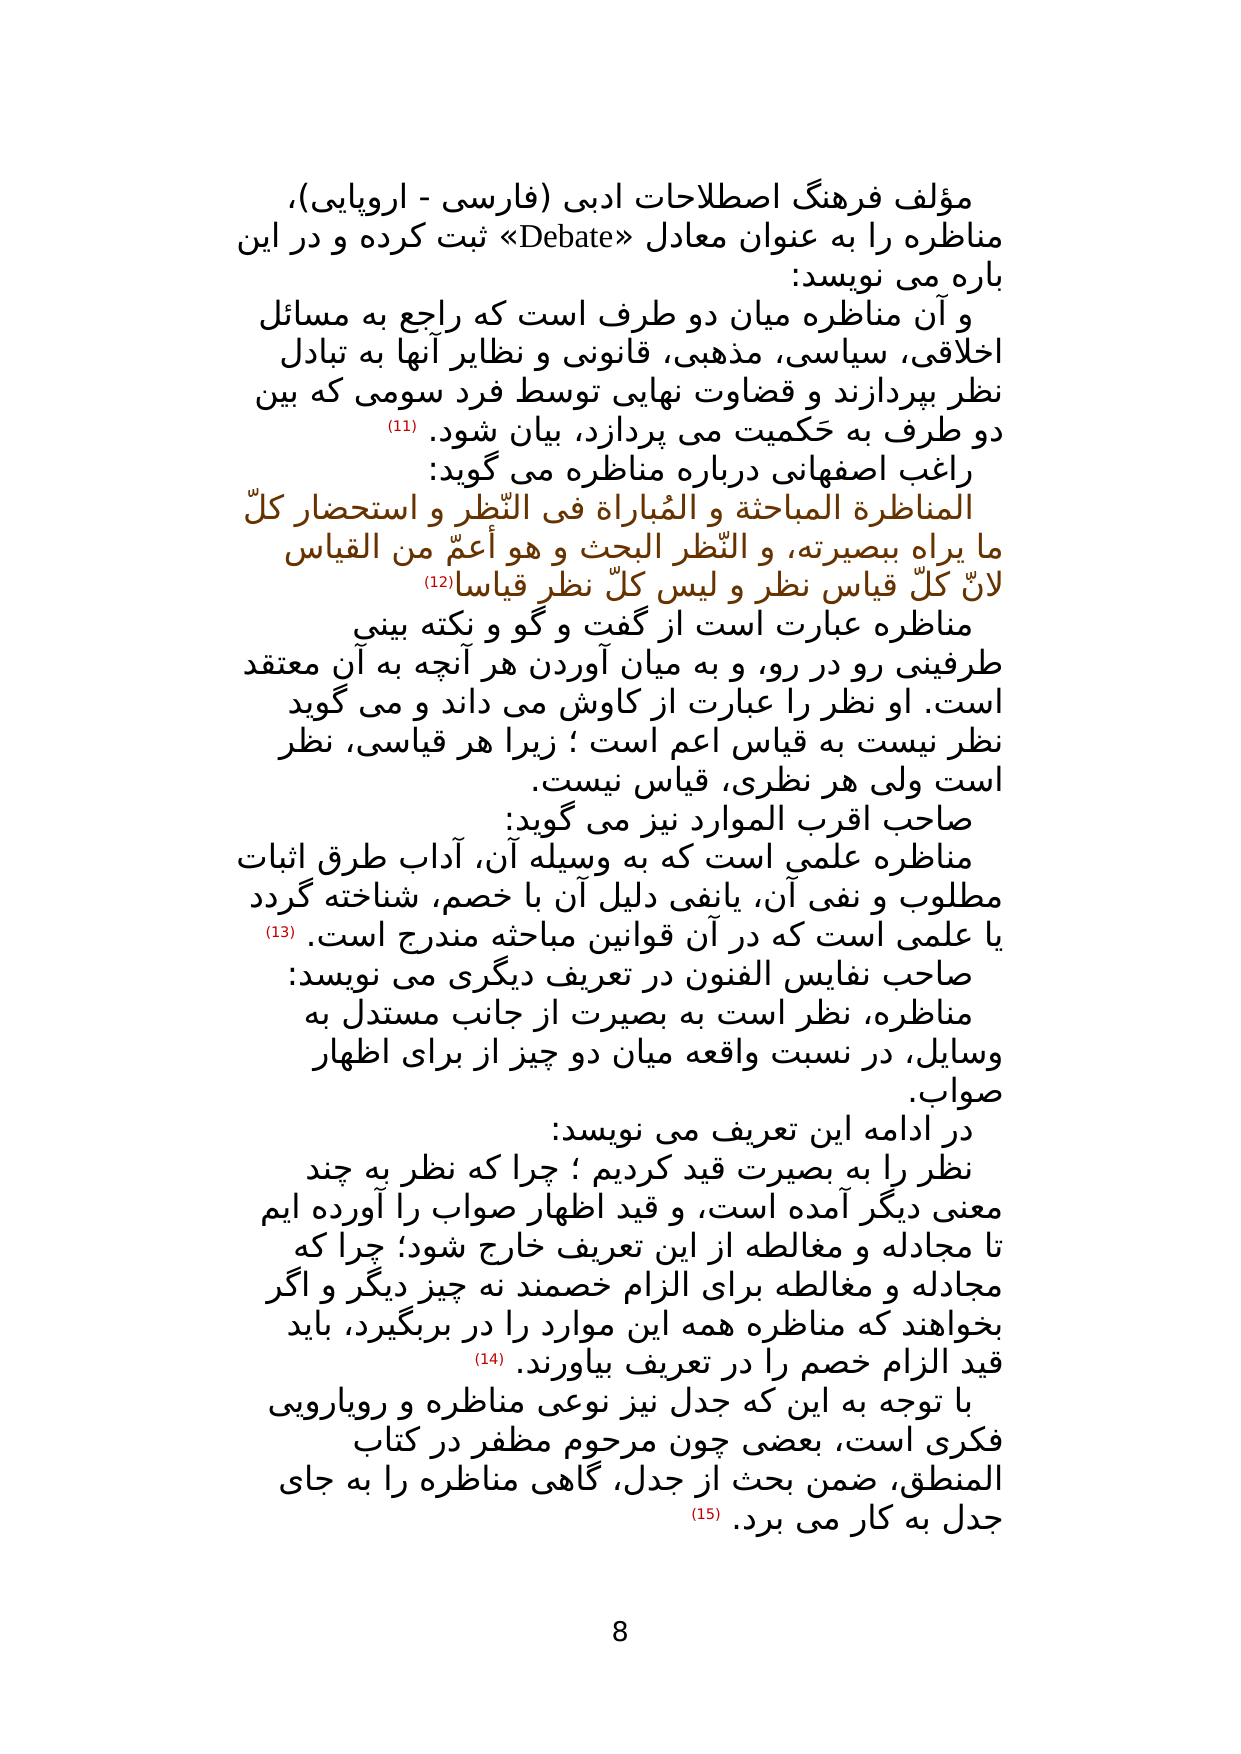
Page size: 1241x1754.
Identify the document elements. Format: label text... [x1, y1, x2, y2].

text المناظرة المباحثة و المُباراة فى النّظر و استحضار كلّ ما يراه ببصيرته، و النّظر البحث و هو أعمّ من القياس لانّ كلّ قياس نظر و ليس كلّ نظر قياسا(12) [236, 488, 1004, 605]
text راغب اصفهانى درباره مناظره مى گويد: [236, 449, 1004, 488]
text مناظره عبارت است از گفت و گو و نكته بينى طرفينى رو در رو، و به ميان آوردن هر آنچه به آن معتقد است. او نظر را عبارت از كاوش مى داند و مى گويد نظر نيست به قياس اعم است ؛ زيرا هر قياسى، نظر است ولى هر نظرى، قياس نيست. [236, 605, 1004, 799]
text مناظره، نظر است به بصيرت از جانب مستدل به وسايل، در نسبت واقعه ميان دو چيز از براى اظهار صواب. [236, 993, 1004, 1110]
text صاحب اقرب الموارد نيز مى گويد: [236, 799, 1004, 838]
text با توجه به اين كه جدل نيز نوعى مناظره و رويارويى فكرى است، بعضى چون مرحوم مظفر در كتاب المنطق، ضمن بحث از جدل، گاهى مناظره را به جاى جدل به كار مى برد. (15) [236, 1382, 1004, 1537]
text مؤلف فرهنگ اصطلاحات ادبى (فارسى - اروپايى)، مناظره را به عنوان معادل «Debate» ثبت كرده و در اين باره مى نويسد: [236, 177, 1004, 294]
text صاحب نفايس الفنون در تعريف ديگرى مى نويسد: [236, 954, 1004, 993]
text در ادامه اين تعريف مى نويسد: [236, 1110, 1004, 1149]
text نظر را به بصيرت قيد كرديم ؛ چرا كه نظر به چند معنى ديگر آمده است، و قيد اظهار صواب را آورده ايم تا مجادله و مغالطه از اين تعريف خارج شود؛ چرا كه مجادله و مغالطه براى الزام خصمند نه چيز ديگر و اگر بخواهند كه مناظره همه اين موارد را در بربگيرد، بايد قيد الزام خصم را در تعريف بياورند. (14) [236, 1149, 1004, 1382]
text و آن مناظره ميان دو طرف است كه راجع به مسائل اخلاقى، سياسى، مذهبى، قانونى و نظاير آنها به تبادل نظر بپردازند و قضاوت نهايى توسط فرد سومى كه بين دو طرف به حَكميت مى پردازد، بيان شود. (11) [236, 294, 1004, 449]
text مناظره علمى است كه به وسيله آن، آداب طرق اثبات مطلوب و نفى آن، يانفى دليل آن با خصم، شناخته گردد يا علمى است كه در آن قوانين مباحثه مندرج است. (13) [236, 838, 1004, 954]
